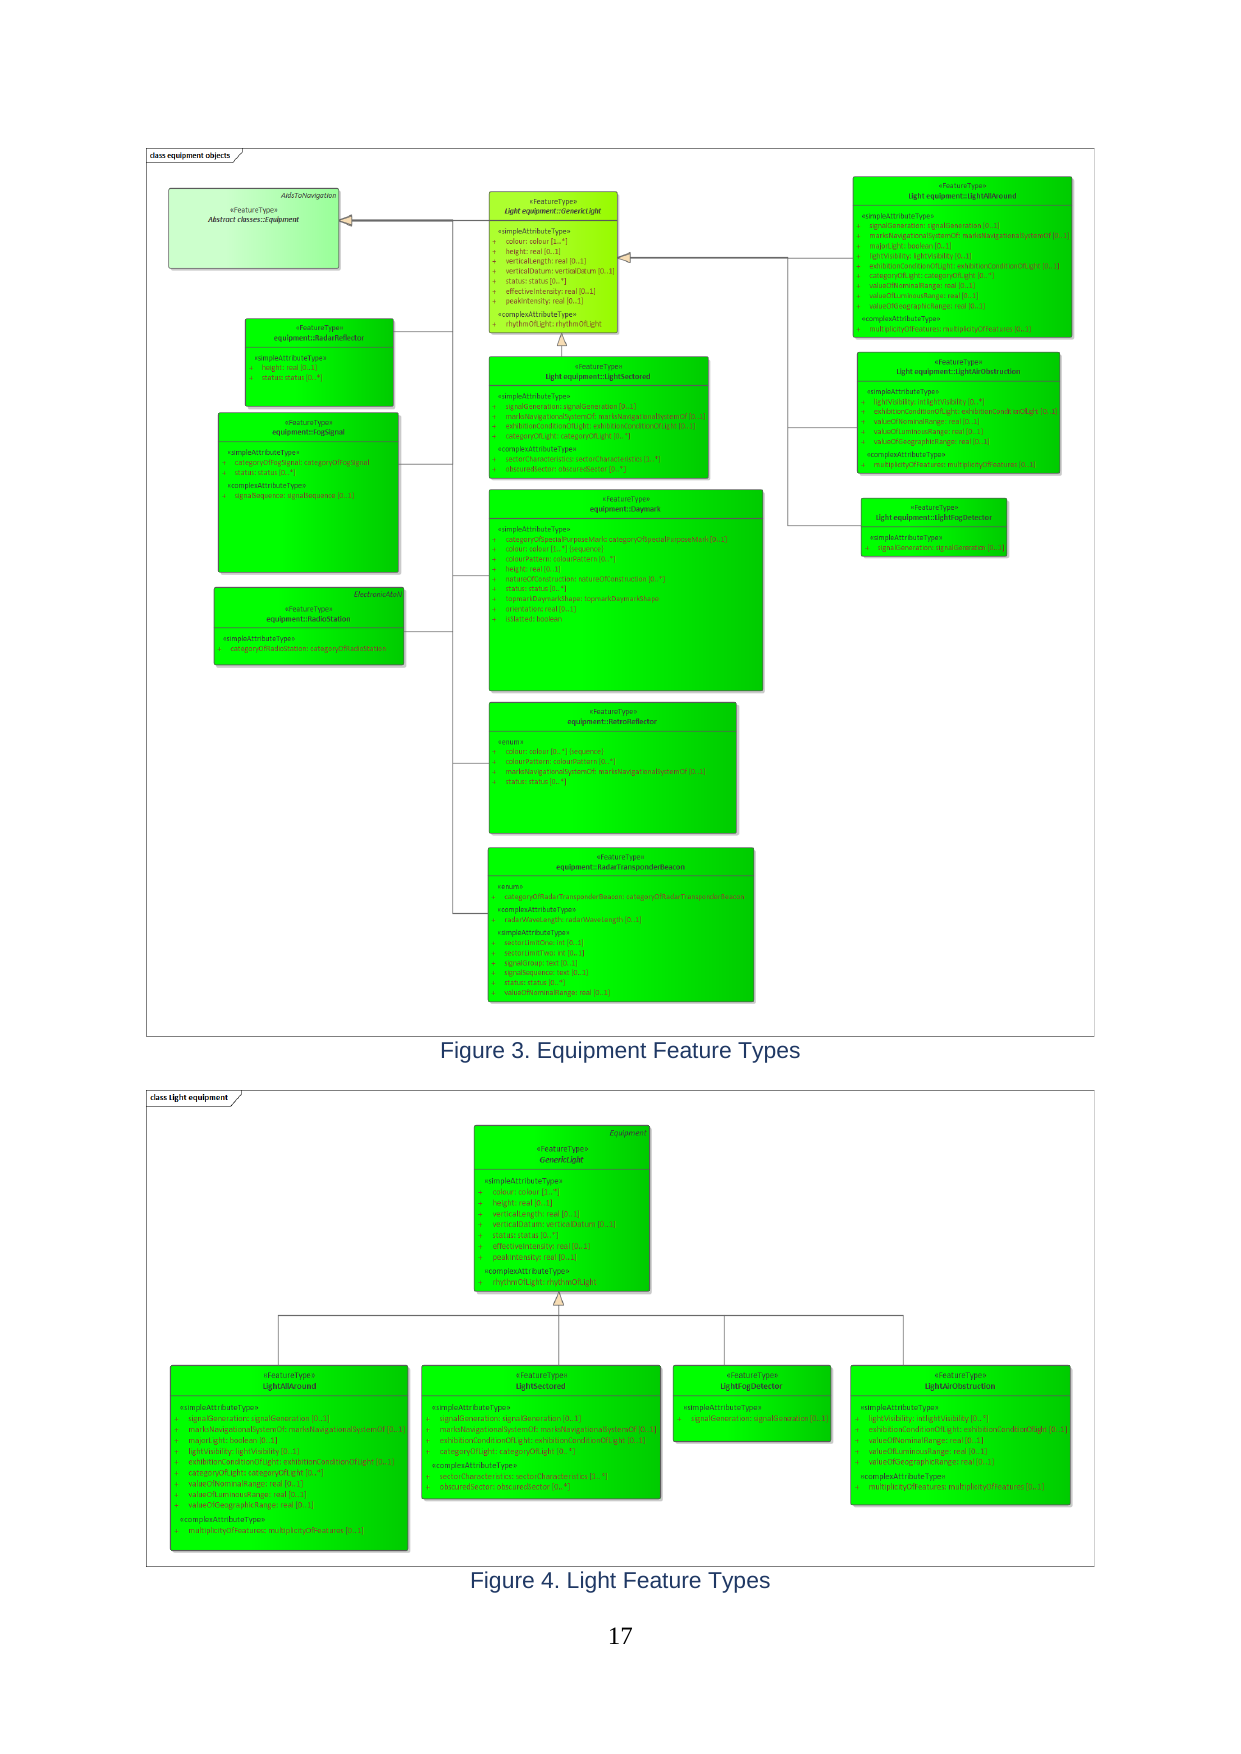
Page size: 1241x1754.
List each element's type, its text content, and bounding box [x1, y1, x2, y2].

text Figure 3. Equipment Feature Types [146, 1037, 1094, 1063]
picture [145, 1089, 1095, 1567]
picture [145, 147, 1095, 1037]
text Figure 4. Light Feature Types [146, 1567, 1094, 1593]
